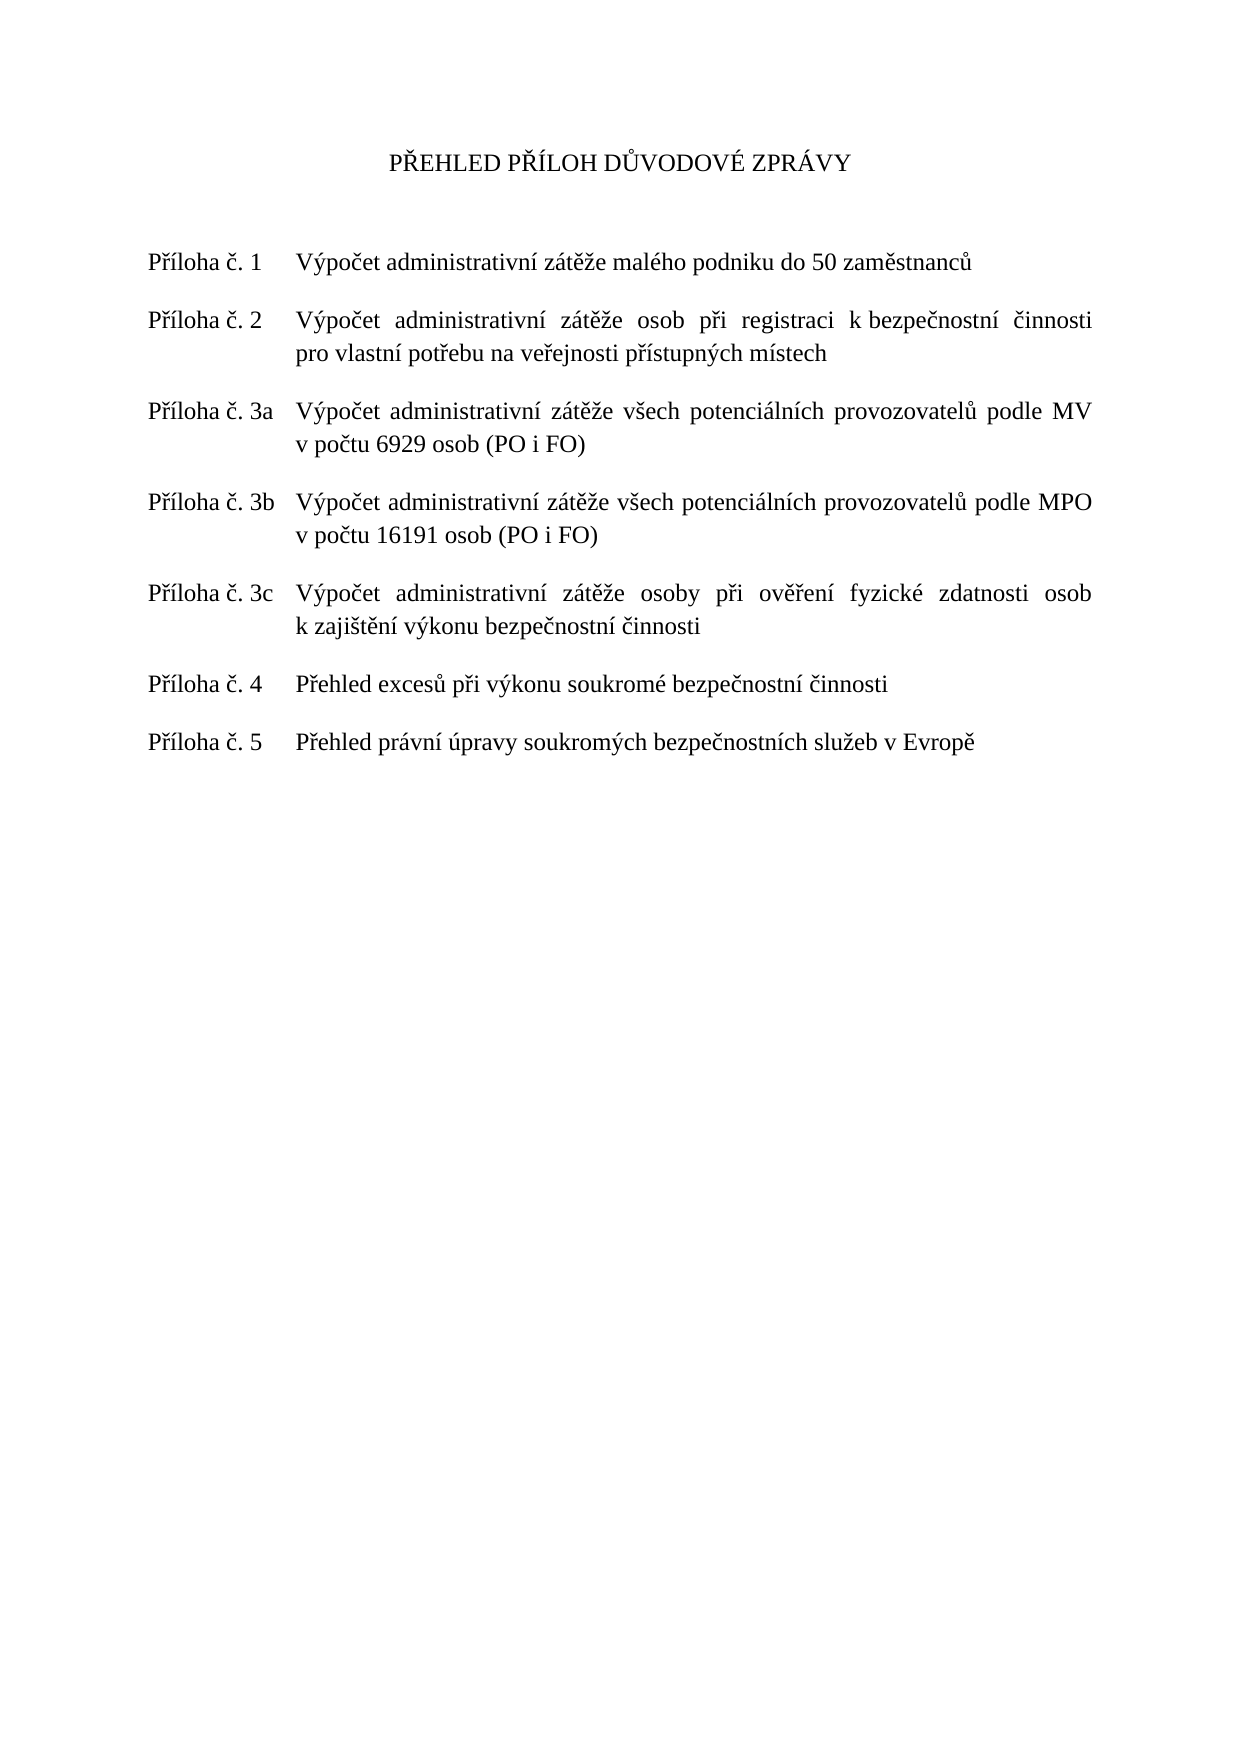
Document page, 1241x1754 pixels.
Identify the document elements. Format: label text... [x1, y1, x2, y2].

text Příloha č. 1 Výpočet administrativní zátěže malého podniku do 50 zaměstnanců [148, 247, 1093, 275]
text Příloha č. 5 Přehled právní úpravy soukromých bezpečnostních služeb v Evropě [148, 727, 1093, 756]
text Příloha č. 3a Výpočet administrativní zátěže všech potenciálních provozovatelů podle MV v počtu 6929 osob (PO i FO) [148, 396, 1093, 457]
text Příloha č. 3c Výpočet administrativní zátěže osoby při ověření fyzické zdatnosti osob k zajištění výkonu bezpečnostní činnosti [148, 578, 1093, 639]
text Příloha č. 3b Výpočet administrativní zátěže všech potenciálních provozovatelů podle MPO v počtu 16191 osob (PO i FO) [148, 487, 1093, 548]
text Příloha č. 4 Přehled excesů při výkonu soukromé bezpečnostní činnosti [148, 669, 1093, 698]
text Příloha č. 2 Výpočet administrativní zátěže osob při registraci k bezpečnostní činnosti pro vlastní potřebu na veřejnosti přístupných místech [148, 305, 1093, 366]
text PŘEHLED PŘÍLOH DŮVODOVÉ ZPRÁVY [148, 148, 1093, 176]
